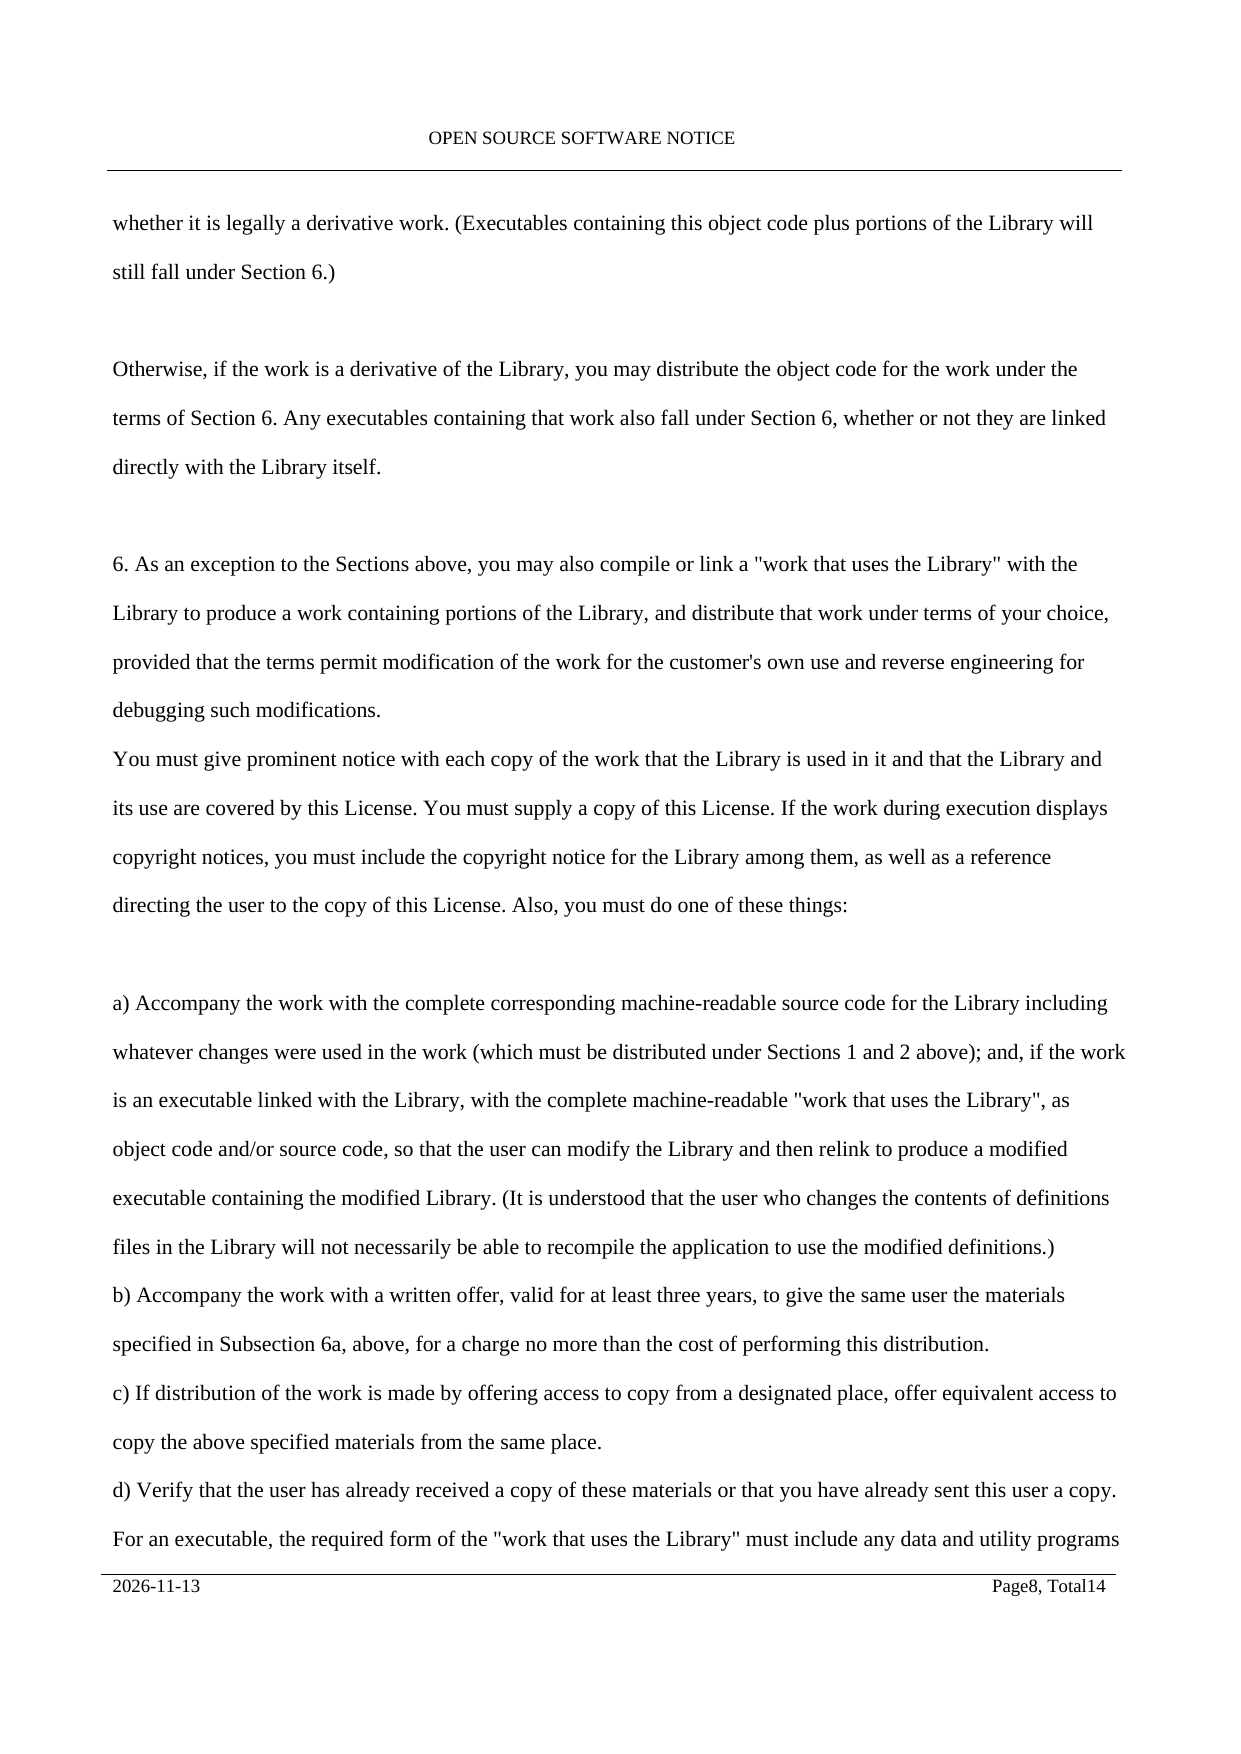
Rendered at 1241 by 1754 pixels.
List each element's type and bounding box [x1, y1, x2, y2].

text [112, 206, 1128, 1555]
